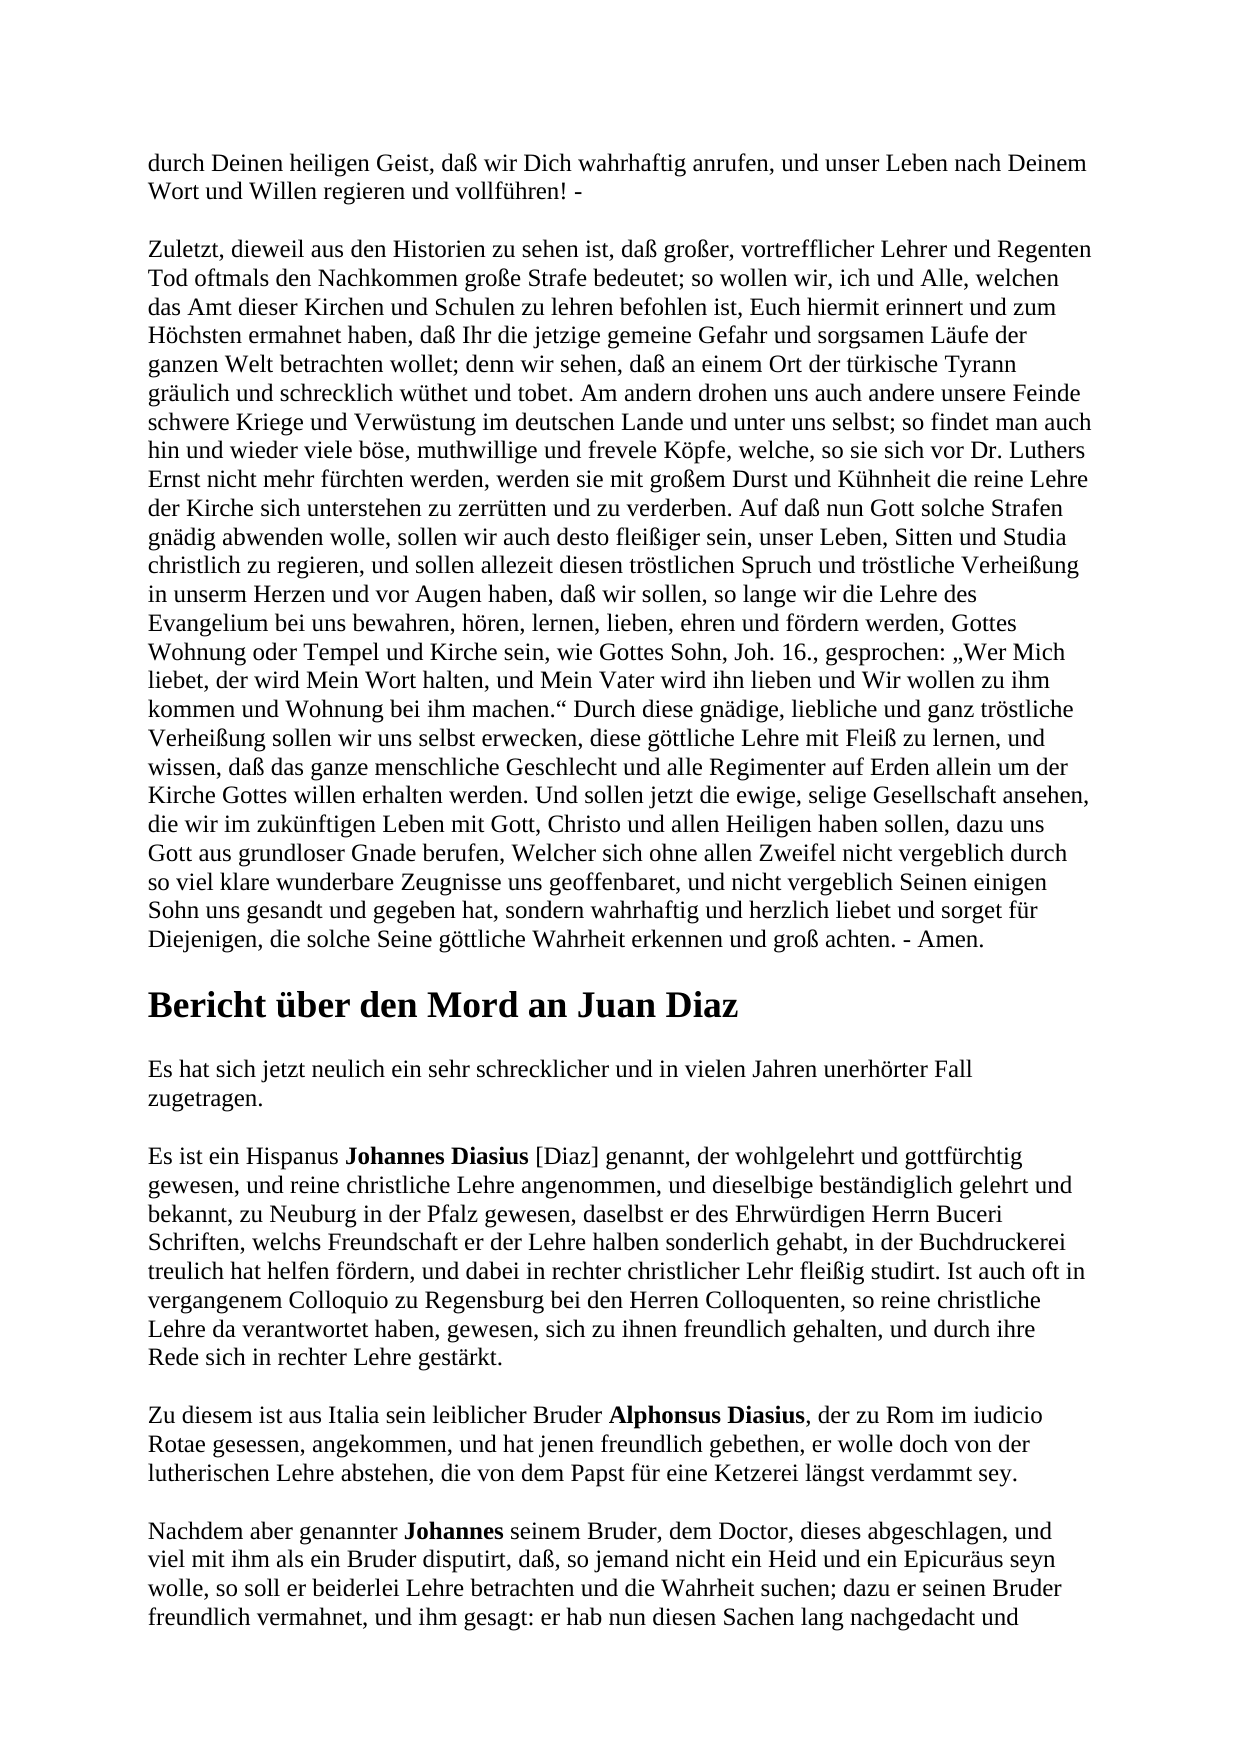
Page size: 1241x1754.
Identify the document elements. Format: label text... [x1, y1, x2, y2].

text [148, 148, 1093, 205]
text Es hat sich jetzt neulich ein sehr schrecklicher und in vielen Jahren unerhörter Fall zugetragen. [148, 1054, 1093, 1112]
text Zu diesem ist aus Italia sein leiblicher Bruder Alphonsus Diasius, der zu Rom im iudicio Rotae gesessen, angekommen, und hat jenen freundlich gebethen, er wolle doch von der lutherischen Lehre abstehen, die von dem Papst für eine Ketzerei längst verdammt sey. [148, 1400, 1093, 1487]
text Zuletzt, dieweil aus den Historien zu sehen ist, daß großer, vortrefflicher Lehrer und Regenten Tod oftmals den Nachkommen große Strafe bedeutet; so wollen wir, ich und Alle, welchen das Amt dieser Kirchen und Schulen zu lehren befohlen ist, Euch hiermit erinnert und zum Höchsten ermahnet haben, daß Ihr die jetzige gemeine Gefahr und sorgsamen Läufe der ganzen Welt betrachten wollet; denn wir sehen, daß an einem Ort der türkische Tyrann gräulich und schrecklich wüthet und tobet. Am andern drohen uns auch andere unsere Feinde schwere Kriege und Verwüstung im deutschen Lande und unter uns selbst; so findet man auch hin und wieder viele böse, muthwillige und frevele Köpfe, welche, so sie sich vor Dr. Luthers Ernst nicht mehr fürchten werden, werden sie mit großem Durst und Kühnheit die reine Lehre der Kirche sich unterstehen zu zerrütten und zu verderben. Auf daß nun Gott solche Strafen gnädig abwenden wolle, sollen wir auch desto fleißiger sein, unser Leben, Sitten und Studia christlich zu regieren, und sollen allezeit diesen tröstlichen Spruch und tröstliche Verheißung in unserm Herzen und vor Augen haben, daß wir sollen, so lange wir die Lehre des Evangelium bei uns bewahren, hören, lernen, lieben, ehren und fördern werden, Gottes Wohnung oder Tempel und Kirche sein, wie Gottes Sohn, Joh. 16., gesprochen: „Wer Mich liebet, der wird Mein Wort halten, und Mein Vater wird ihn lieben und Wir wollen zu ihm kommen und Wohnung bei ihm machen.“ Durch diese gnädige, liebliche und ganz tröstliche Verheißung sollen wir uns selbst erwecken, diese göttliche Lehre mit Fleiß zu lernen, und wissen, daß das ganze menschliche Geschlecht und alle Regimenter auf Erden allein um der Kirche Gottes willen erhalten werden. Und sollen jetzt die ewige, selige Gesellschaft ansehen, die wir im zukünftigen Leben mit Gott, Christo und allen Heiligen haben sollen, dazu uns Gott aus grundloser Gnade berufen, Welcher sich ohne allen Zweifel nicht vergeblich durch so viel klare wunderbare Zeugnisse uns geoffenbaret, und nicht vergeblich Seinen einigen Sohn uns gesandt und gegeben hat, sondern wahrhaftig und herzlich liebet und sorget für Diejenigen, die solche Seine göttliche Wahrheit erkennen und groß achten. - Amen. [148, 234, 1093, 953]
subtitle Bericht über den Mord an Juan Diaz [148, 982, 1093, 1025]
text Es ist ein Hispanus Johannes Diasius [Diaz] genannt, der wohlgelehrt und gottfürchtig gewesen, und reine christliche Lehre angenommen, und dieselbige beständiglich gelehrt und bekannt, zu Neuburg in der Pfalz gewesen, daselbst er des Ehrwürdigen Herrn Buceri Schriften, welchs Freundschaft er der Lehre halben sonderlich gehabt, in der Buchdruckerei treulich hat helfen fördern, und dabei in rechter christlicher Lehr fleißig studirt. Ist auch oft in vergangenem Colloquio zu Regensburg bei den Herren Colloquenten, so reine christliche Lehre da verantwortet haben, gewesen, sich zu ihnen freundlich gehalten, und durch ihre Rede sich in rechter Lehre gestärkt. [148, 1141, 1093, 1371]
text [148, 1516, 1093, 1631]
